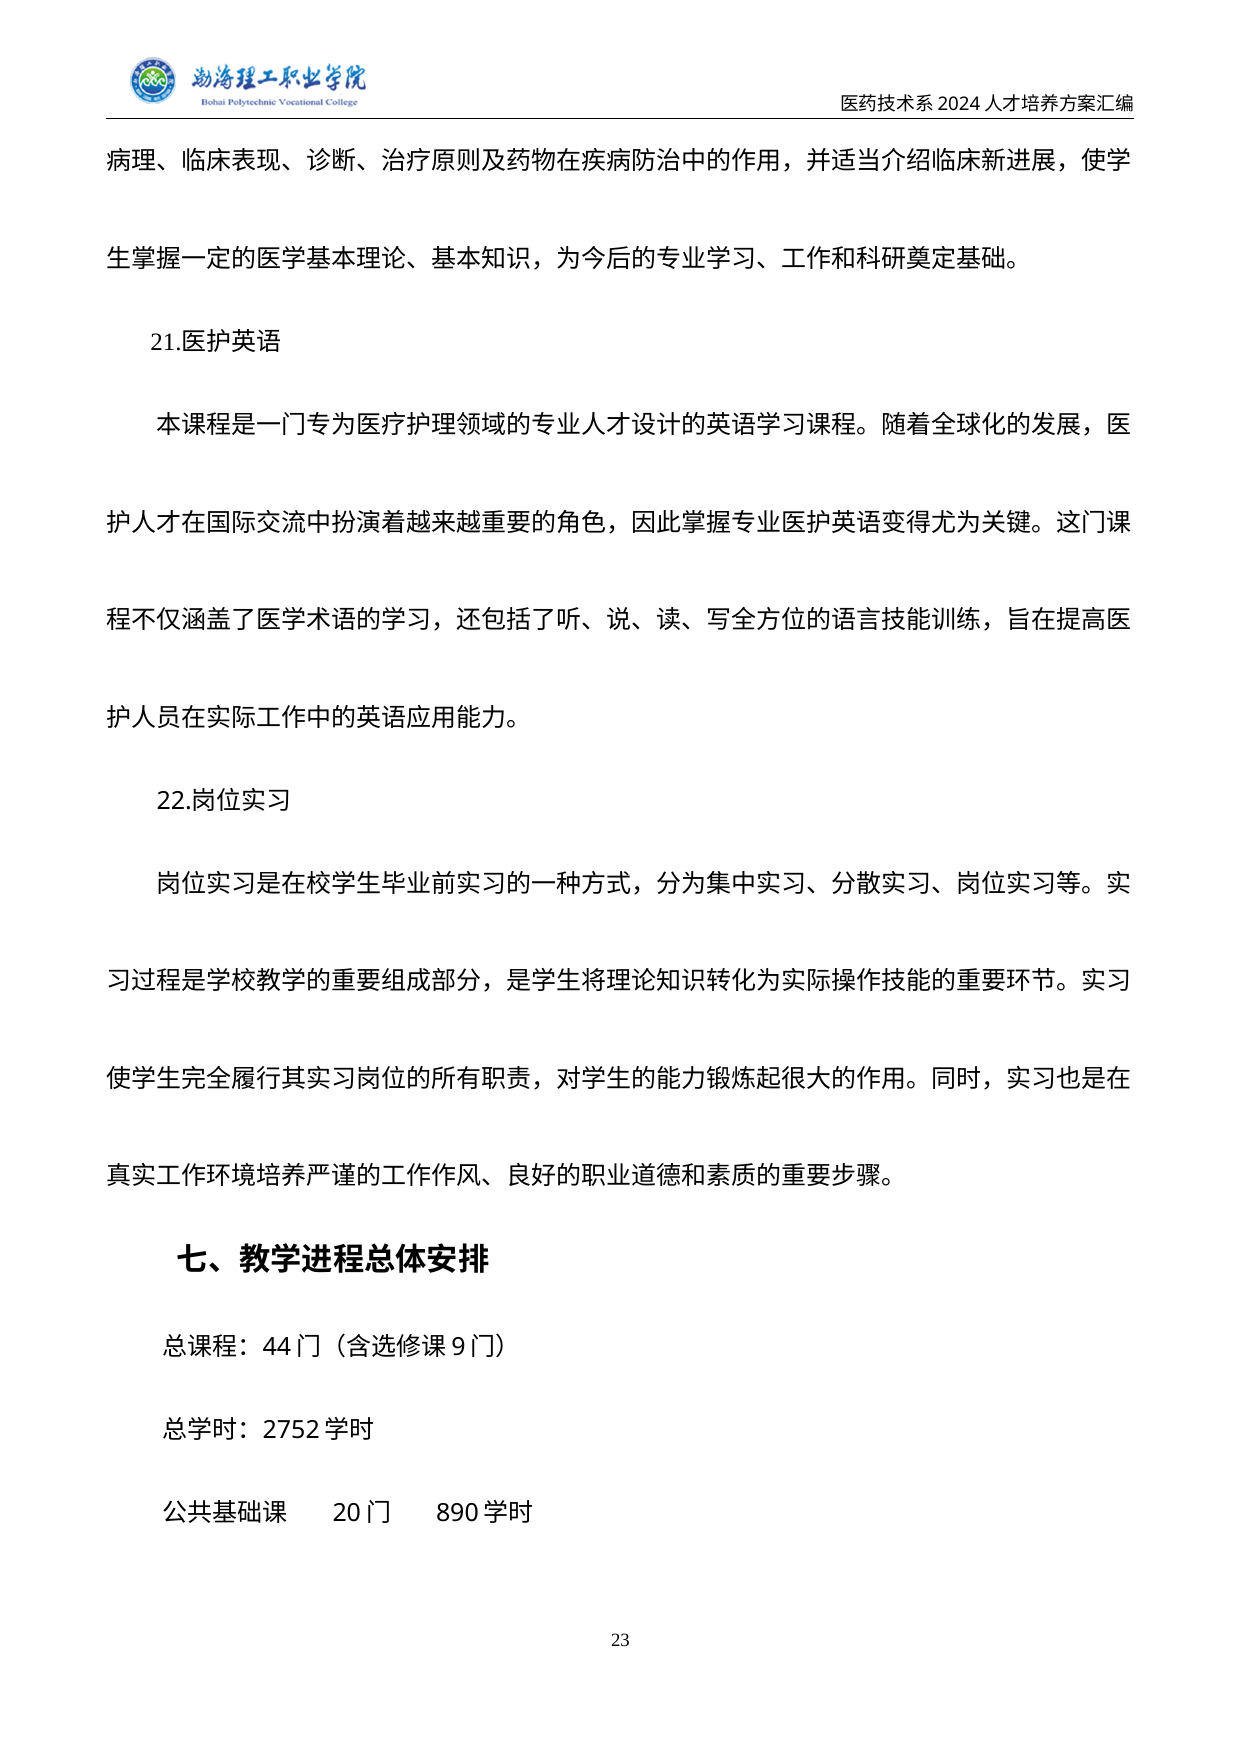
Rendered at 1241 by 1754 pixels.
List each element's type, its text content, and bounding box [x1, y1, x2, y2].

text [106, 126, 1134, 289]
text 22.岗位实习 [106, 766, 1134, 831]
text 本课程是一门专为医疗护理领域的专业人才设计的英语学习课程。随着全球化的发展，医护人才在国际交流中扮演着越来越重要的角色，因此掌握专业医护英语变得尤为关键。这门课程不仅涵盖了医学术语的学习，还包括了听、说、读、写全方位的语言技能训练，旨在提高医护人员在实际工作中的英语应用能力。 [106, 390, 1134, 748]
text 公共基础课 20门 890学时 [106, 1478, 1134, 1543]
text 21.医护英语 [150, 307, 1134, 372]
text 七、教学进程总体安排 [106, 1224, 1134, 1289]
picture [127, 55, 368, 108]
text 总课程：44门（含选修课9门） [106, 1312, 1134, 1377]
text 岗位实习是在校学生毕业前实习的一种方式，分为集中实习、分散实习、岗位实习等。实习过程是学校教学的重要组成部分，是学生将理论知识转化为实际操作技能的重要环节。实习使学生完全履行其实习岗位的所有职责，对学生的能力锻炼起很大的作用。同时，实习也是在真实工作环境培养严谨的工作作风、良好的职业道德和素质的重要步骤。 [106, 849, 1134, 1206]
text 总学时：2752学时 [106, 1395, 1134, 1460]
